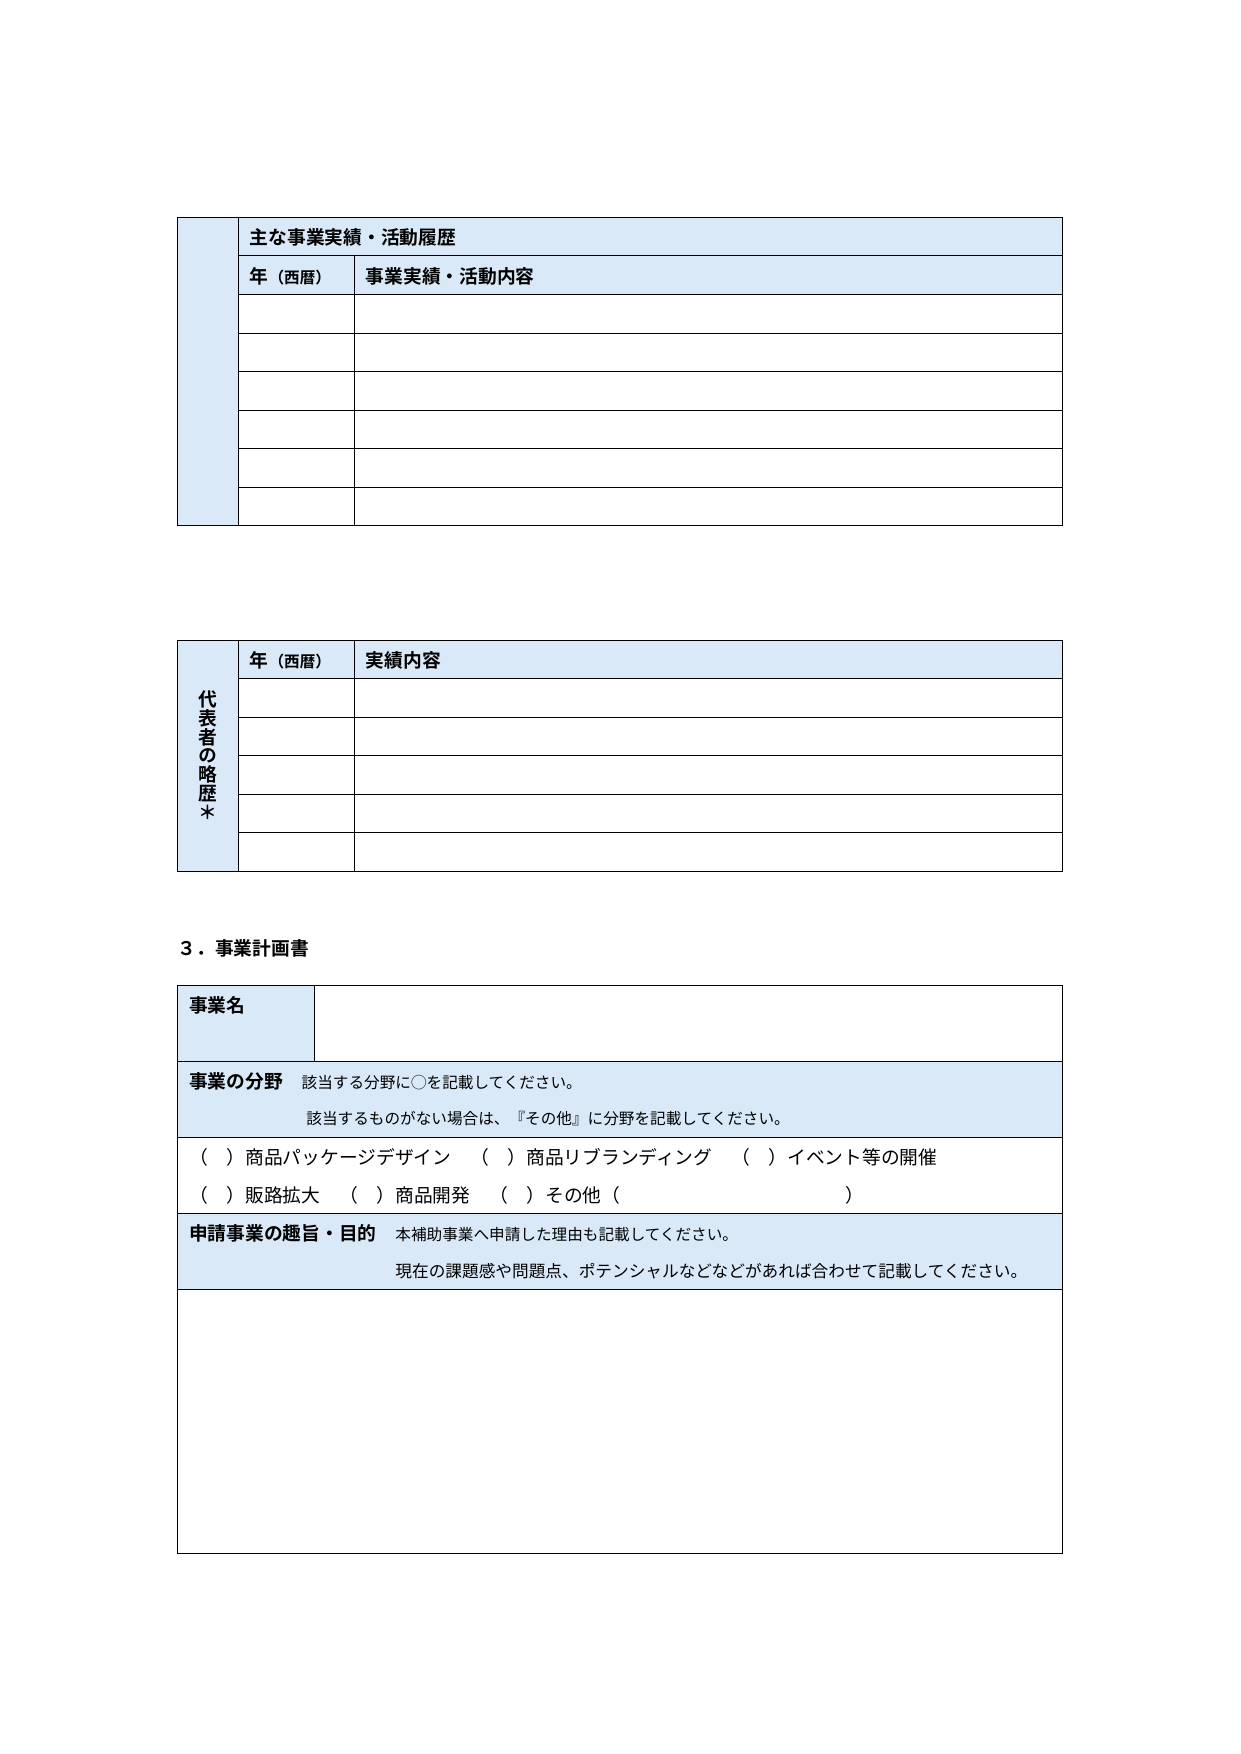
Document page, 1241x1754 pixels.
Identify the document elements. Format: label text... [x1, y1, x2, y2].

table_cell [178, 1290, 1062, 1552]
table_cell 申請事業の趣旨・目的 本補助事業へ申請した理由も記載してください。 現在の課題感や問題点、ポテンシャルなどなどがあれば合わせて記載してください。 [178, 1214, 1062, 1289]
table_header [315, 986, 1062, 1061]
table_cell [239, 449, 354, 487]
table_cell [239, 833, 354, 871]
table_header 年（西暦） [239, 641, 354, 678]
table_cell [239, 756, 354, 794]
table_cell 主な事業実績・活動履歴 [239, 218, 1062, 255]
table_header 代表者の略歴＊ [178, 641, 238, 871]
table_cell [239, 334, 354, 371]
table_cell （ ）商品パッケージデザイン （ ）商品リブランディング （ ）イベント等の開催 （ ）販路拡大 （ ）商品開発 （ ）その他（ ） [178, 1138, 1062, 1213]
table_cell [355, 756, 1062, 794]
table_cell [355, 795, 1062, 832]
table_cell 事業実績・活動内容 [355, 256, 1062, 294]
table_cell [355, 411, 1062, 448]
table_cell 事業の分野 該当する分野に◯を記載してください。 該当するものがない場合は、『その他』に分野を記載してください。 [178, 1062, 1062, 1137]
table_cell [239, 488, 354, 525]
table_cell [355, 449, 1062, 487]
table_header 実績内容 [355, 641, 1062, 678]
table_cell [239, 372, 354, 409]
table_cell [239, 295, 354, 332]
table_cell [355, 833, 1062, 871]
table_header 事業名 [178, 986, 314, 1061]
table_cell [355, 295, 1062, 332]
table_cell 年（西暦） [239, 256, 354, 294]
table_cell [239, 411, 354, 448]
table_cell [239, 679, 354, 717]
text ３．事業計画書 [177, 928, 1063, 966]
table_cell [355, 718, 1062, 755]
table_cell [355, 334, 1062, 371]
table_cell [239, 718, 354, 755]
table_cell [355, 488, 1062, 525]
table_cell [239, 795, 354, 832]
table_cell [355, 679, 1062, 717]
table_cell [355, 372, 1062, 409]
